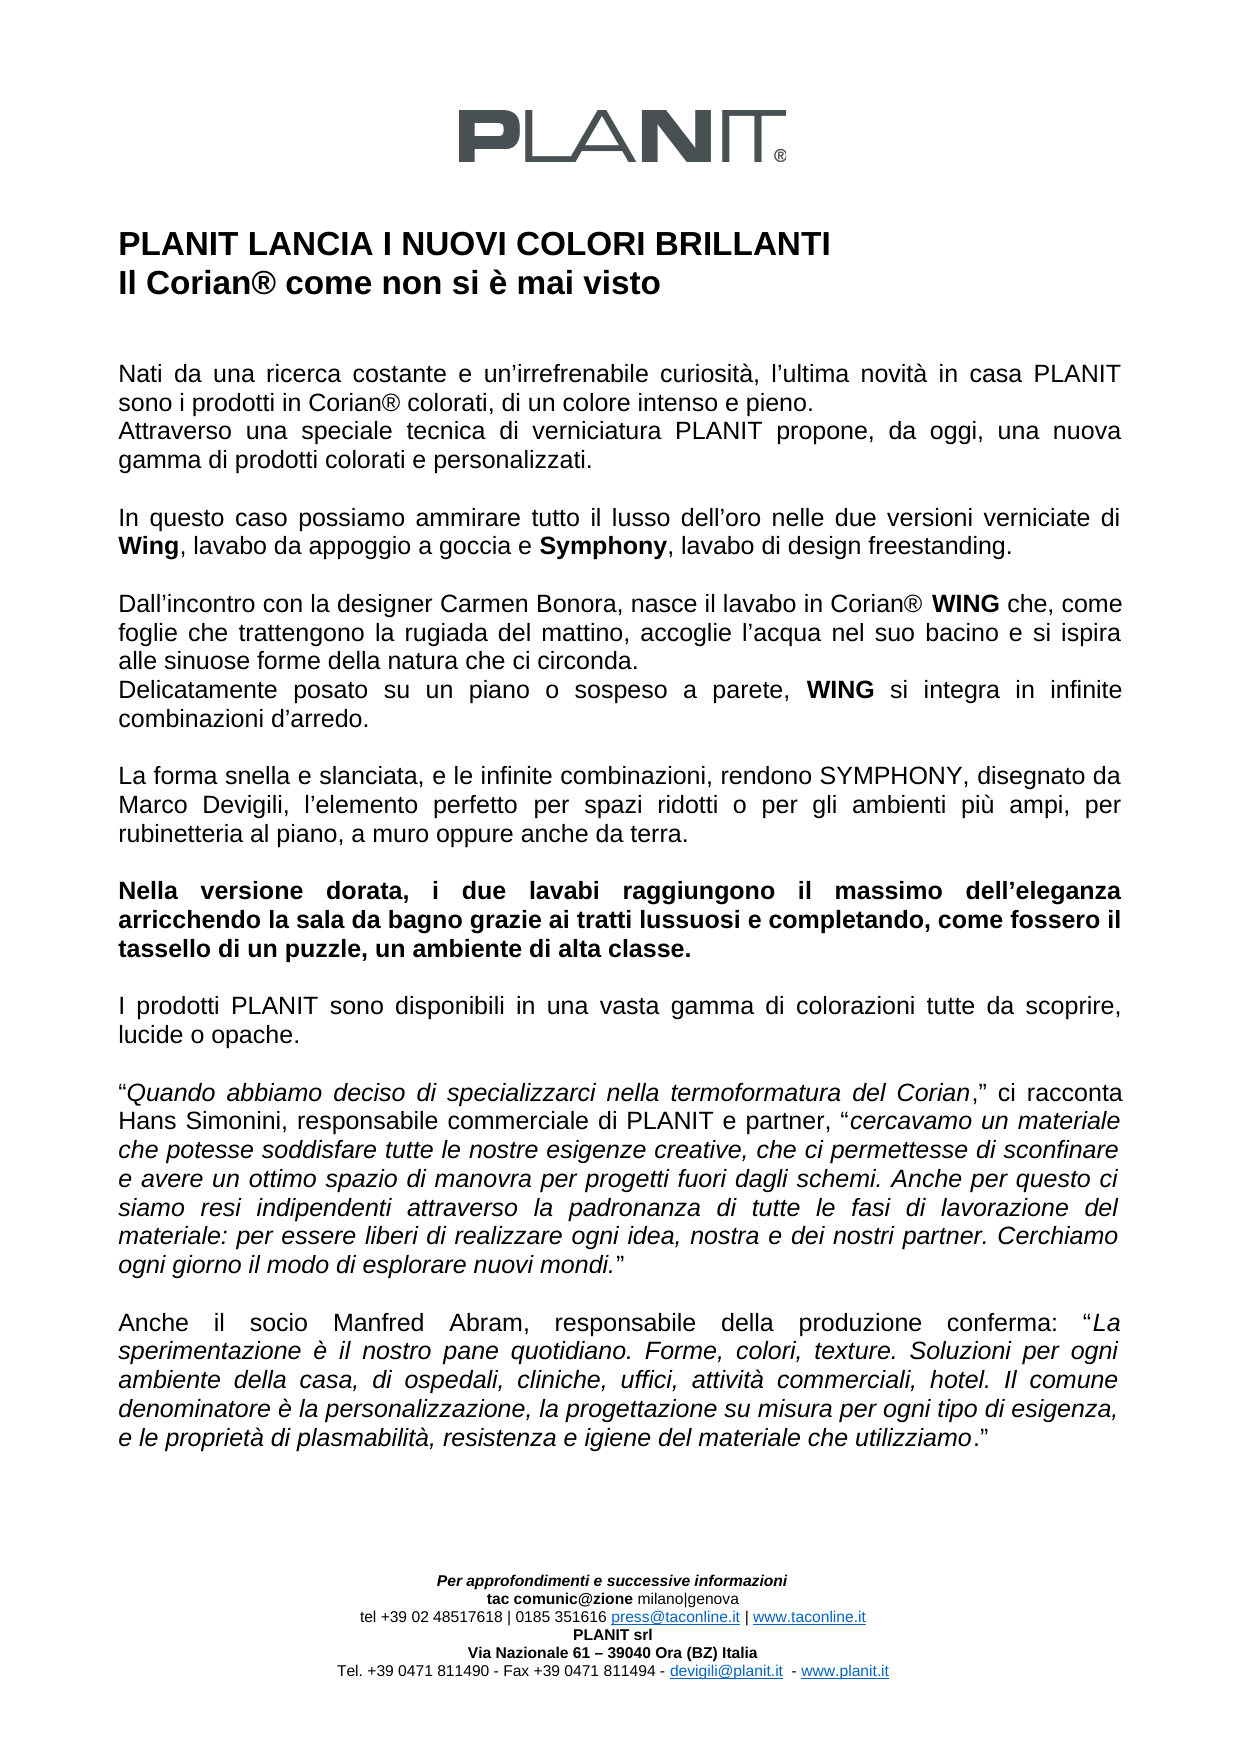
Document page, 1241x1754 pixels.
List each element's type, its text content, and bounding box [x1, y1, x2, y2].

text Il Corian® come non si è mai visto [118, 263, 1123, 301]
text In questo caso possiamo ammirare tutto il lusso dell’oro nelle due versioni verniciate di Wing, lavabo da appoggio a goccia e Symphony, lavabo di design freestanding. [118, 503, 1123, 560]
text Anche il socio Manfred Abram, responsabile della produzione conferma: “La sperimentazione è il nostro pane quotidiano. Forme, colori, texture. Soluzioni per ogni ambiente della casa, di ospedali, cliniche, uffici, attività commerciali, hotel. Il comune denominatore è la personalizzazione, la progettazione su misura per ogni tipo di esigenza, e le proprietà di plasmabilità, resistenza e igiene del materiale che utilizziamo.” [118, 1308, 1123, 1451]
text PLANIT LANCIA I NUOVI COLORI BRILLANTI [118, 224, 1123, 263]
text La forma snella e slanciata, e le infinite combinazioni, rendono SYMPHONY, disegnato da Marco Devigili, l’elemento perfetto per spazi ridotti o per gli ambienti più ampi, per rubinetteria al piano, a muro oppure anche da terra. [118, 761, 1123, 848]
text Delicatamente posato su un piano o sospeso a parete, WING si integra in infinite combinazioni d’arredo. [118, 675, 1123, 733]
picture [459, 110, 787, 162]
text Nella versione dorata, i due lavabi raggiungono il massimo dell’eleganza arricchendo la sala da bagno grazie ai tratti lussuosi e completando, come fossero il tassello di un puzzle, un ambiente di alta classe. [118, 876, 1123, 963]
text Nati da una ricerca costante e un’irrefrenabile curiosità, l’ultima novità in casa PLANIT sono i prodotti in Corian® colorati, di un colore intenso e pieno. [118, 359, 1123, 416]
text I prodotti PLANIT sono disponibili in una vasta gamma di colorazioni tutte da scoprire, lucide o opache. [118, 991, 1123, 1049]
text “Quando abbiamo deciso di specializzarci nella termoformatura del Corian,” ci racconta Hans Simonini, responsabile commerciale di PLANIT e partner, “cercavamo un materiale che potesse soddisfare tutte le nostre esigenze creative, che ci permettesse di sconfinare e avere un ottimo spazio di manovra per progetti fuori dagli schemi. Anche per questo ci siamo resi indipendenti attraverso la padronanza di tutte le fasi di lavorazione del materiale: per essere liberi di realizzare ogni idea, nostra e dei nostri partner. Cerchiamo ogni giorno il modo di esplorare nuovi mondi.” [118, 1078, 1123, 1279]
text Dall’incontro con la designer Carmen Bonora, nasce il lavabo in Corian® WING che, come foglie che trattengono la rugiada del mattino, accoglie l’acqua nel suo bacino e si ispira alle sinuose forme della natura che ci circonda. [118, 589, 1123, 675]
text Attraverso una speciale tecnica di verniciatura PLANIT propone, da oggi, una nuova gamma di prodotti colorati e personalizzati. [118, 416, 1123, 474]
